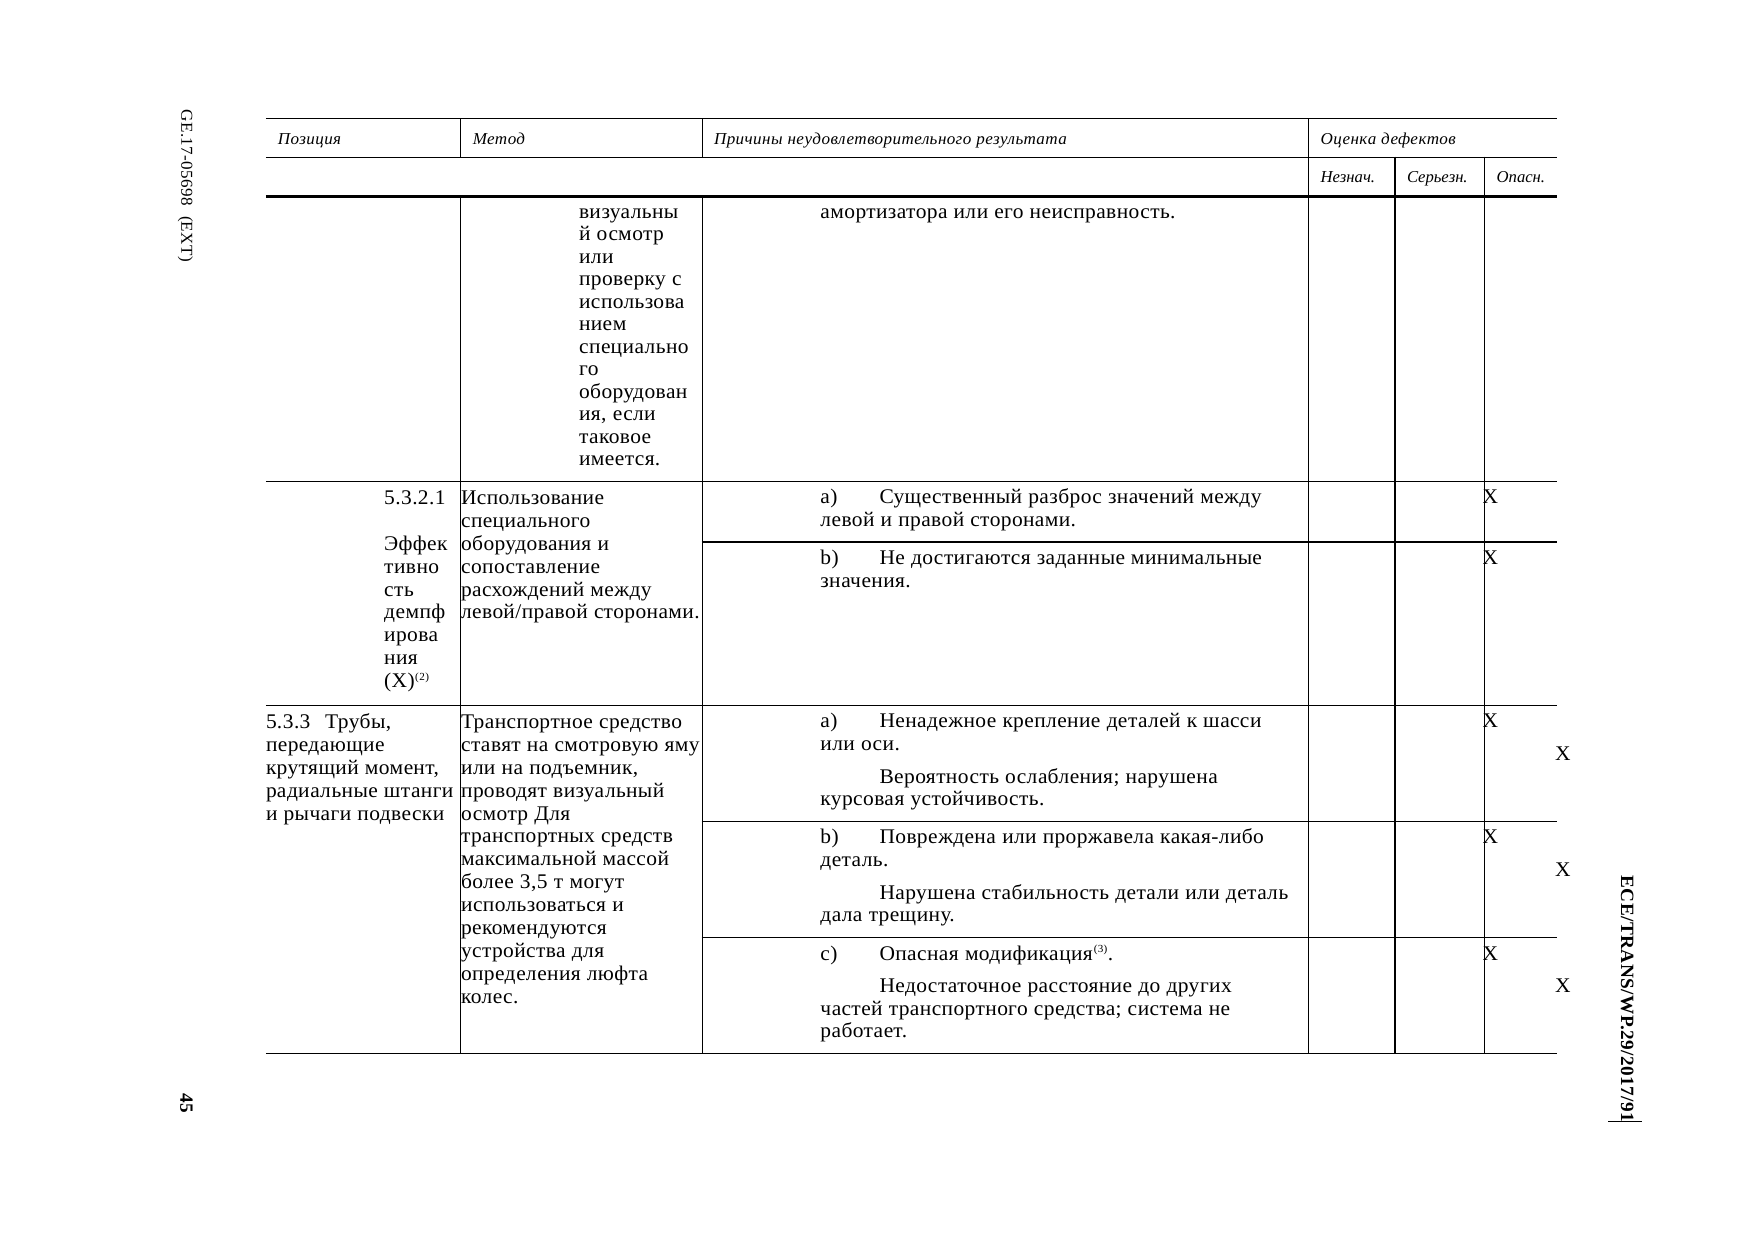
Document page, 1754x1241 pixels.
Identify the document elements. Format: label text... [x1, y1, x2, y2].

table_header Причины неудовлетворительного результата [703, 119, 1308, 157]
table_cell [266, 158, 1308, 195]
table_header Метод [461, 119, 702, 157]
table_cell Незнач. [1309, 158, 1394, 195]
table_cell 5.3.2.1 Эффективность демпфирования (X)(2) [266, 482, 460, 705]
table_header Оценка дефектов [1309, 119, 1557, 157]
table_cell X [1485, 822, 1557, 937]
table_cell b) Повреждена или проржавела какая-либо деталь. Нарушена стабильность детали или деталь дала трещину. [703, 822, 1308, 937]
table_cell a) Ненадежное крепление деталей к шасси или оси. Вероятность ослабления; нарушена курсовая устойчивость. [703, 706, 1308, 821]
table_cell X [1396, 482, 1484, 541]
table_cell X [1485, 706, 1557, 821]
table_cell c) Опасная модификация(3). Недостаточное расстояние до других частей транспортного средства; система не работает. [703, 938, 1308, 1053]
table_cell Транспортное средство ставят на смотровую яму или на подъемник, проводят визуальный осмотр Для транспортных средств максимальной массой более 3,5 т могут использоваться и рекомендуются устройства для определения люфта колес. [461, 706, 702, 1053]
table_cell X [1396, 198, 1484, 481]
table_cell [1485, 543, 1557, 705]
table_cell Опасн. [1485, 158, 1557, 195]
table_cell 5.3.3 Трубы, передающие крутящий момент, радиальные штанги и рычаги подвески [266, 706, 460, 1053]
table_cell [1309, 543, 1394, 705]
table_cell [1485, 198, 1557, 481]
table_cell [1309, 198, 1394, 481]
table_cell a) Существенный разброс значений между левой и правой сторонами. [703, 482, 1308, 541]
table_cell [703, 198, 1308, 481]
table_cell [1309, 482, 1394, 541]
table_cell [1485, 482, 1557, 541]
table_cell Использование специального оборудования и сопоставление расхождений между левой/правой сторонами. [461, 482, 702, 705]
table_cell X [1396, 543, 1484, 705]
table_cell [1309, 938, 1394, 1053]
table_cell X [1485, 938, 1557, 1053]
table_cell [1309, 706, 1394, 821]
table_cell [1309, 822, 1394, 937]
table_cell b) Не достигаются заданные минимальные значения. [703, 543, 1308, 705]
table_cell X [1396, 822, 1484, 937]
table_header Позиция [266, 119, 460, 157]
table_cell Серьезн. [1396, 158, 1484, 195]
table_cell X [1396, 706, 1484, 821]
table_cell X [1396, 938, 1484, 1053]
